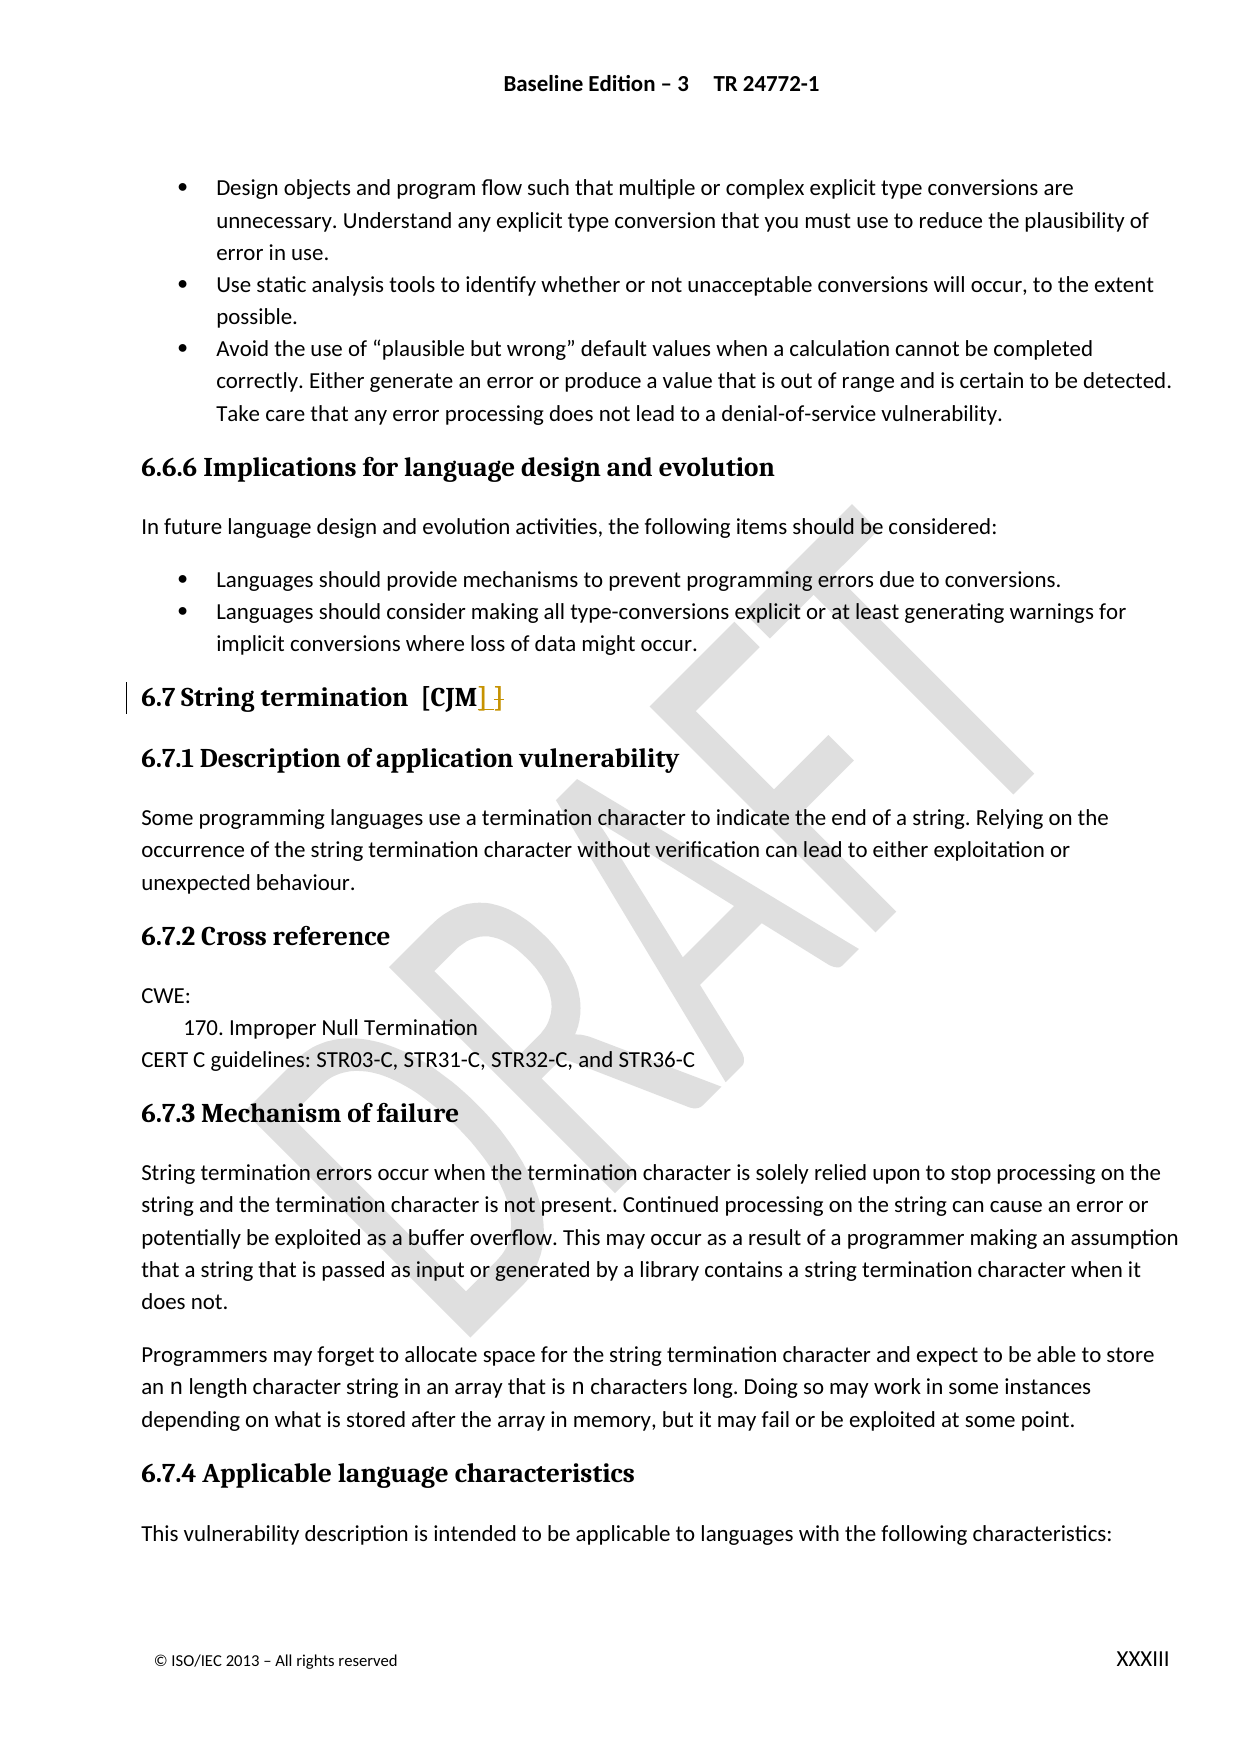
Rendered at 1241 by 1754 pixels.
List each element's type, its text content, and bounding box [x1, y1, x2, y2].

list Languages should consider making all type-conversions explicit or at least generating warnings for implicit conversions where loss of data might occur. [178, 597, 1182, 657]
text Some programming languages use a termination character to indicate the end of a string. Relying on the occurrence of the string termination character without verification can lead to either exploitation or unexpected behaviour. [141, 803, 1182, 896]
text Programmers may forget to allocate space for the string termination character and expect to be able to store an n length character string in an array that is n characters long. Doing so may work in some instances depending on what is stored after the array in memory, but it may fail or be exploited at some point. [141, 1340, 1182, 1433]
text String termination errors occur when the termination character is solely relied upon to stop processing on the string and the termination character is not present. Continued processing on the string can cause an error or potentially be exploited as a buffer overflow. This may occur as a result of a programmer making an assumption that a string that is passed as input or generated by a library contains a string termination character when it does not. [141, 1158, 1182, 1315]
subtitle 6.7.4 Applicable language characteristics [141, 1458, 1182, 1490]
text CWE: [141, 981, 1182, 1009]
subtitle 6.7.1 Description of application vulnerability [141, 743, 1182, 774]
text CERT C guidelines: STR03-C, STR31-C, STR32-C, and STR36-C [141, 1045, 1182, 1073]
subtitle 6.7.3 Mechanism of failure [141, 1098, 1182, 1129]
list Use static analysis tools to identify whether or not unacceptable conversions will occur, to the extent possible. [178, 270, 1182, 330]
list Languages should provide mechanisms to prevent programming errors due to conversions. [178, 565, 1182, 593]
text 170. Improper Null Termination [183, 1013, 1182, 1041]
list Avoid the use of “plausible but wrong” default values when a calculation cannot be completed correctly. Either generate an error or produce a value that is out of range and is certain to be detected. Take care that any error processing does not lead to a denial-of-service vulnerability. [178, 334, 1182, 427]
subtitle 6.7 String termination [CJM [141, 682, 1182, 713]
text This vulnerability description is intended to be applicable to languages with the following characteristics: [141, 1519, 1182, 1547]
subtitle 6.7.2 Cross reference [141, 921, 1182, 952]
subtitle 6.6.6 Implications for language design and evolution [141, 452, 1182, 483]
list Design objects and program flow such that multiple or complex explicit type conversions are unnecessary. Understand any explicit type conversion that you must use to reduce the plausibility of error in use. [178, 173, 1182, 266]
text In future language design and evolution activities, the following items should be considered: [141, 512, 1182, 540]
